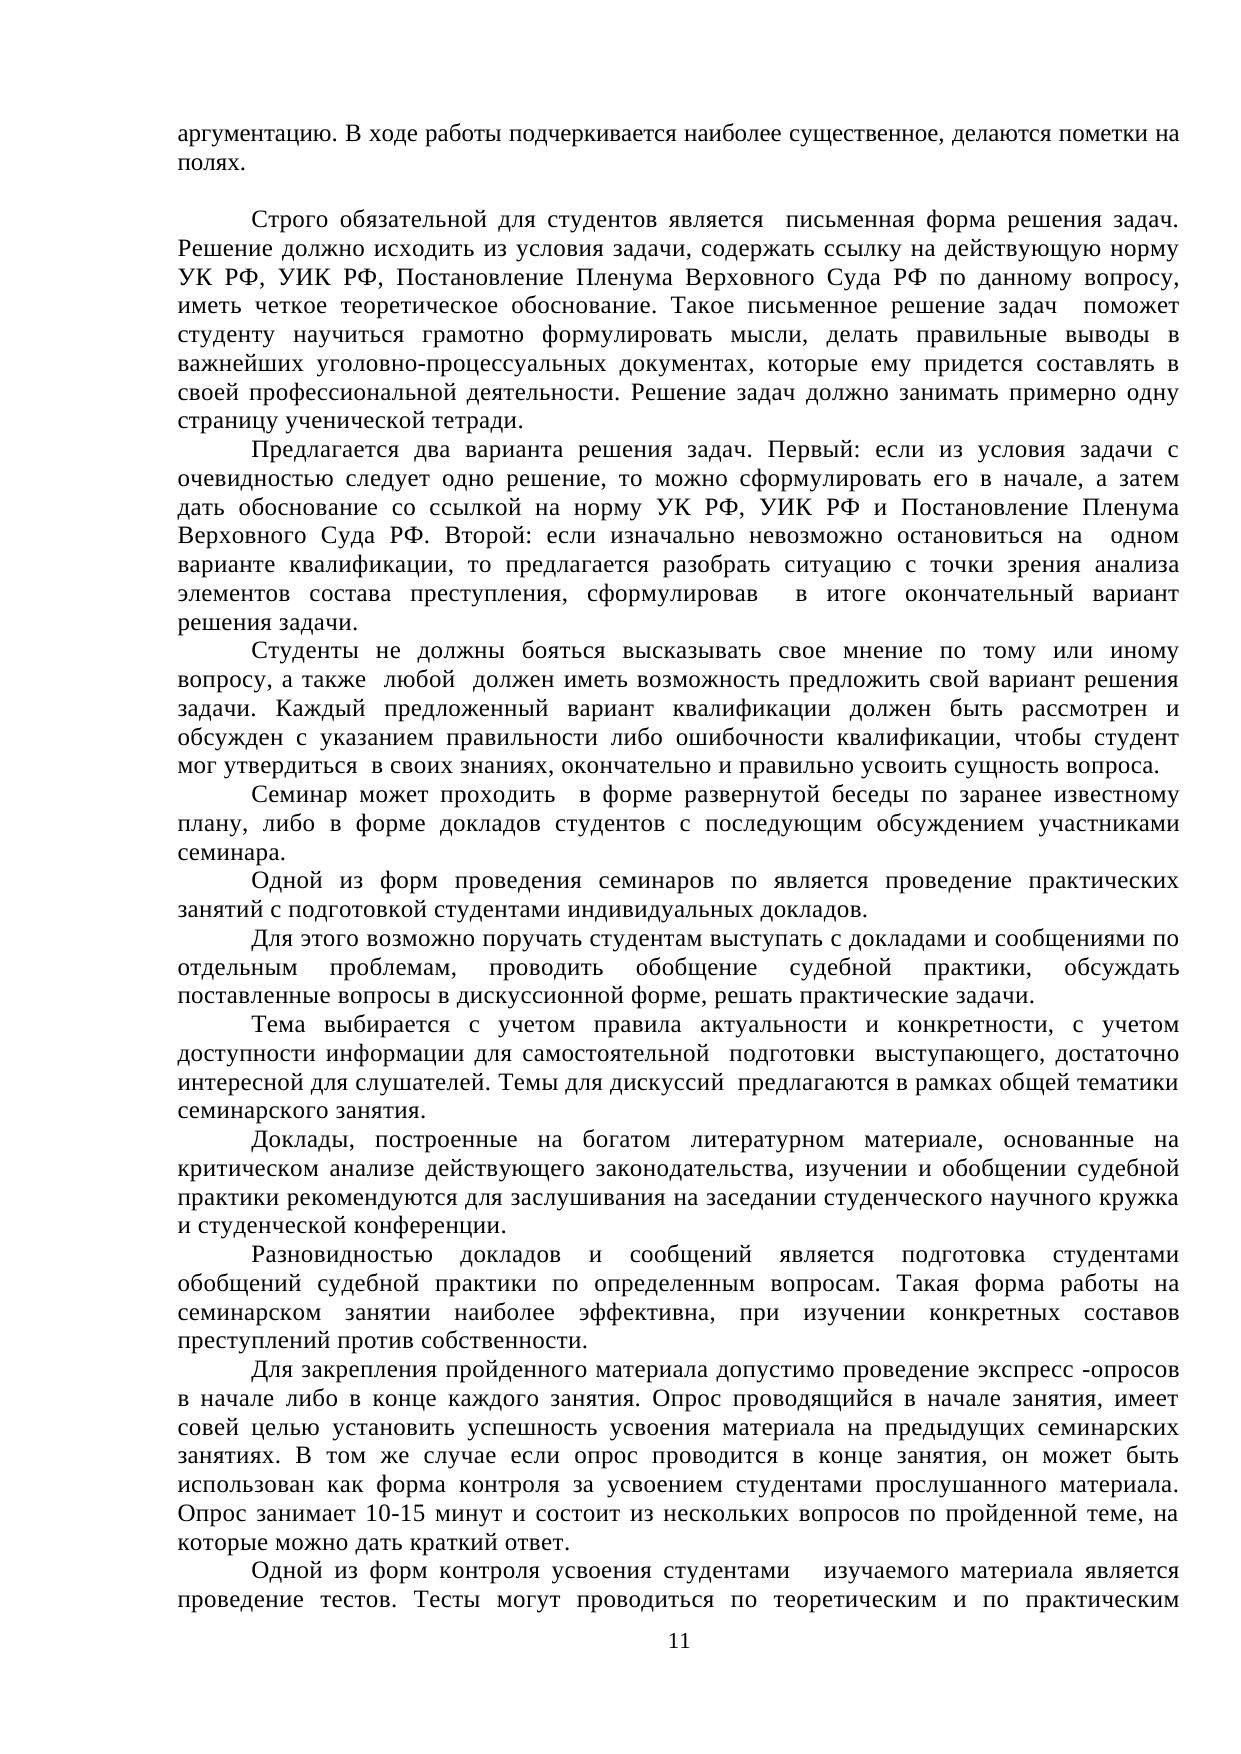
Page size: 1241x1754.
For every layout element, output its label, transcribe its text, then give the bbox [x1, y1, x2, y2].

text Строго обязательной для студентов является письменная форма решения задач. Решение должно исходить из условия задачи, содержать ссылку на действующую норму УК РФ, УИК РФ, Постановление Пленума Верховного Суда РФ по данному вопросу, иметь четкое теоретическое обоснование. Такое письменное решение задач поможет студенту научиться грамотно формулировать мысли, делать правильные выводы в важнейших уголовно-процессуальных документах, которые ему придется составлять в своей профессиональной деятельности. Решение задач должно занимать примерно одну страницу ученической тетради. [177, 204, 1181, 434]
text Предлагается два варианта решения задач. Первый: если из условия задачи с очевидностью следует одно решение, то можно сформулировать его в начале, а затем дать обоснование со ссылкой на норму УК РФ, УИК РФ и Постановление Пленума Верховного Суда РФ. Второй: если изначально невозможно остановиться на одном варианте квалификации, то предлагается разобрать ситуацию с точки зрения анализа элементов состава преступления, сформулировав в итоге окончательный вариант решения задачи. [177, 434, 1181, 636]
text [177, 118, 1181, 176]
text Для этого возможно поручать студентам выступать с докладами и сообщениями по отдельным проблемам, проводить обобщение судебной практики, обсуждать поставленные вопросы в дискуссионной форме, решать практические задачи. [177, 923, 1181, 1009]
text Семинар может проходить в форме развернутой беседы по заранее известному плану, либо в форме докладов студентов с последующим обсуждением участниками семинара. [177, 779, 1181, 866]
text Тема выбирается с учетом правила актуальности и конкретности, с учетом доступности информации для самостоятельной подготовки выступающего, достаточно интересной для слушателей. Темы для дискуссий предлагаются в рамках общей тематики семинарского занятия. [177, 1009, 1181, 1124]
text Доклады, построенные на богатом литературном материале, основанные на критическом анализе действующего законодательства, изучении и обобщении судебной практики рекомендуются для заслушивания на заседании студенческого научного кружка и студенческой конференции. [177, 1124, 1181, 1239]
text Для закрепления пройденного материала допустимо проведение экспресс -опросов в начале либо в конце каждого занятия. Опрос проводящийся в начале занятия, имеет совей целью установить успешность усвоения материала на предыдущих семинарских занятиях. В том же случае если опрос проводится в конце занятия, он может быть использован как форма контроля за усвоением студентами прослушанного материала. Опрос занимает 10-15 минут и состоит из нескольких вопросов по пройденной теме, на которые можно дать краткий ответ. [177, 1354, 1181, 1556]
text Разновидностью докладов и сообщений является подготовка студентами обобщений судебной практики по определенным вопросам. Такая форма работы на семинарском занятии наиболее эффективна, при изучении конкретных составов преступлений против собственности. [177, 1239, 1181, 1354]
text Студенты не должны бояться высказывать свое мнение по тому или иному вопросу, а также любой должен иметь возможность предложить свой вариант решения задачи. Каждый предложенный вариант квалификации должен быть рассмотрен и обсужден с указанием правильности либо ошибочности квалификации, чтобы студент мог утвердиться в своих знаниях, окончательно и правильно усвоить сущность вопроса. [177, 636, 1181, 779]
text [177, 1556, 1181, 1613]
text Одной из форм проведения семинаров по является проведение практических занятий с подготовкой студентами индивидуальных докладов. [177, 866, 1181, 923]
